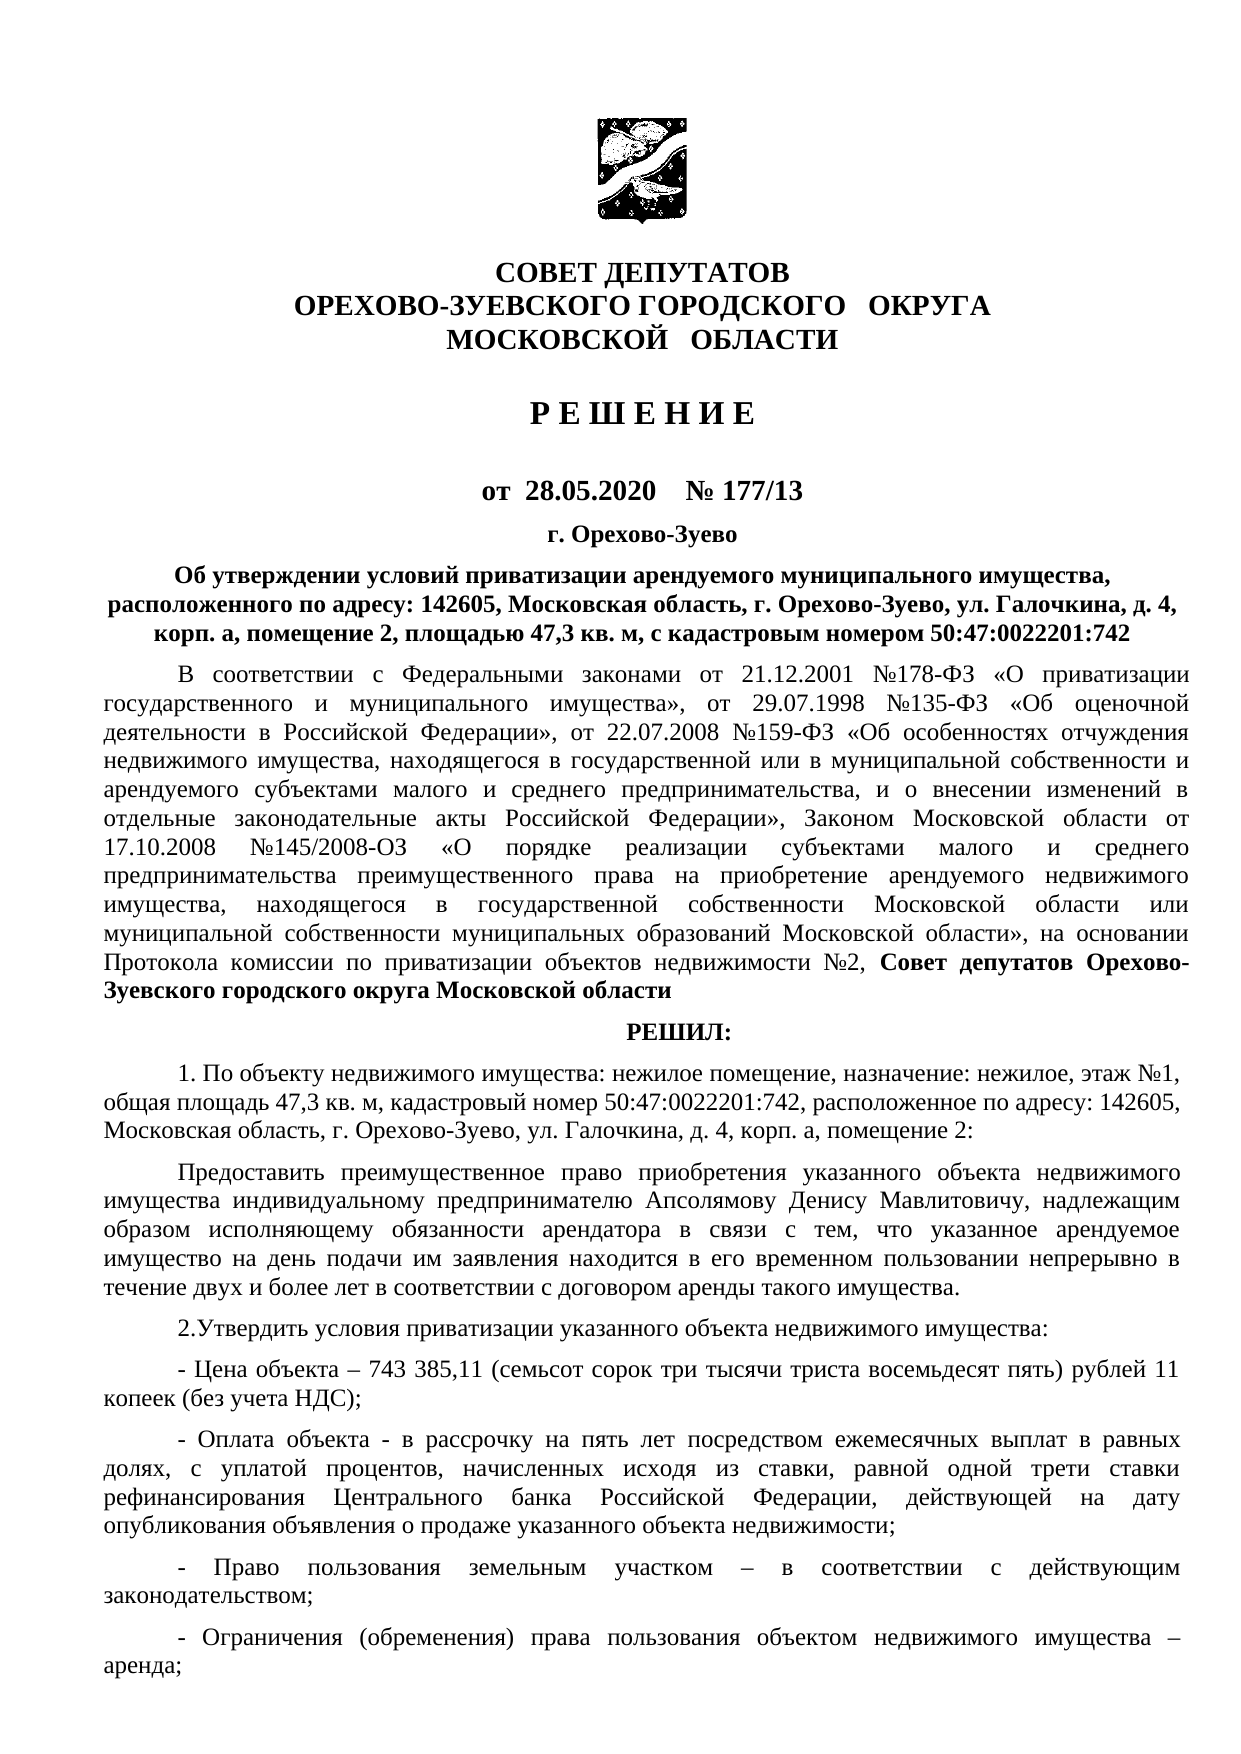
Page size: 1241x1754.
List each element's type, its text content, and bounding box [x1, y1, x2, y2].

text 1. По объекту недвижимого имущества: нежилое помещение, назначение: нежилое, этаж №1, общая площадь 47,3 кв. м, кадастровый номер 50:47:0022201:742, расположенное по адресу: 142605, Московская область, г. Орехово-Зуево, ул. Галочкина, д. 4, корп. а, помещение 2: [103, 1058, 1181, 1144]
subtitle ОРЕХОВО-ЗУЕВСКОГО ГОРОДСКОГО ОКРУГА [103, 288, 1181, 322]
text - Ограничения (обременения) права пользования объектом недвижимого имущества – аренда; [103, 1622, 1181, 1679]
text 2.Утвердить условия приватизации указанного объекта недвижимого имущества: [103, 1313, 1181, 1342]
subtitle МОСКОВСКОЙ ОБЛАСТИ [103, 322, 1181, 355]
text - Право пользования земельным участком – в соответствии с действующим законодательством; [103, 1552, 1181, 1609]
text - Цена объекта – 743 385,11 (семьсот сорок три тысячи триста восемьдесят пять) рублей 11 копеек (без учета НДС); [103, 1354, 1181, 1412]
text г. Орехово-Зуево [103, 519, 1181, 548]
text - Оплата объекта - в рассрочку на пять лет посредством ежемесячных выплат в равных долях, с уплатой процентов, начисленных исходя из ставки, равной одной трети ставки рефинансирования Центрального банка Российской Федерации, действующей на дату опубликования объявления о продаже указанного объекта недвижимости; [103, 1424, 1181, 1539]
text Предоставить преимущественное право приобретения указанного объекта недвижимого имущества индивидуальному предпринимателю Апсолямову Денису Мавлитовичу, надлежащим образом исполняющему обязанности арендатора в связи с тем, что указанное арендуемое имущество на день подачи им заявления находится в его временном пользовании непрерывно в течение двух и более лет в соответствии с договором аренды такого имущества. [103, 1157, 1181, 1301]
subtitle СОВЕТ ДЕПУТАТОВ [103, 255, 1181, 288]
subtitle Р Е Ш Е Н И Е [103, 394, 1181, 432]
text РЕШИЛ: [103, 1017, 1181, 1046]
text В соответствии с Федеральными законами от 21.12.2001 №178-ФЗ «О приватизации государственного и муниципального имущества», от 29.07.1998 №135-ФЗ «Об оценочной деятельности в Российской Федерации», от 22.07.2008 №159-ФЗ «Об особенностях отчуждения недвижимого имущества, находящегося в государственной или в муниципальной собственности и арендуемого субъектами малого и среднего предпринимательства, и о внесении изменений в отдельные законодательные акты Российской Федерации», Законом Московской области от 17.10.2008 №145/2008-ОЗ «О порядке реализации субъектами малого и среднего предпринимательства преимущественного права на приобретение арендуемого недвижимого имущества, находящегося в государственной собственности Московской области или муниципальной собственности муниципальных образований Московской области», на основании Протокола комиссии по приватизации объектов недвижимости №2, Совет депутатов Орехово-Зуевского городского округа Московской области [103, 659, 1190, 1004]
text Об утверждении условий приватизации арендуемого муниципального имущества, расположенного по адресу: 142605, Московская область, г. Орехово-Зуево, ул. Галочкина, д. 4, корп. а, помещение 2, площадью 47,3 кв. м, с кадастровым номером 50:47:0022201:742 [103, 561, 1181, 647]
text от 28.05.2020 № 177/13 [103, 473, 1181, 507]
